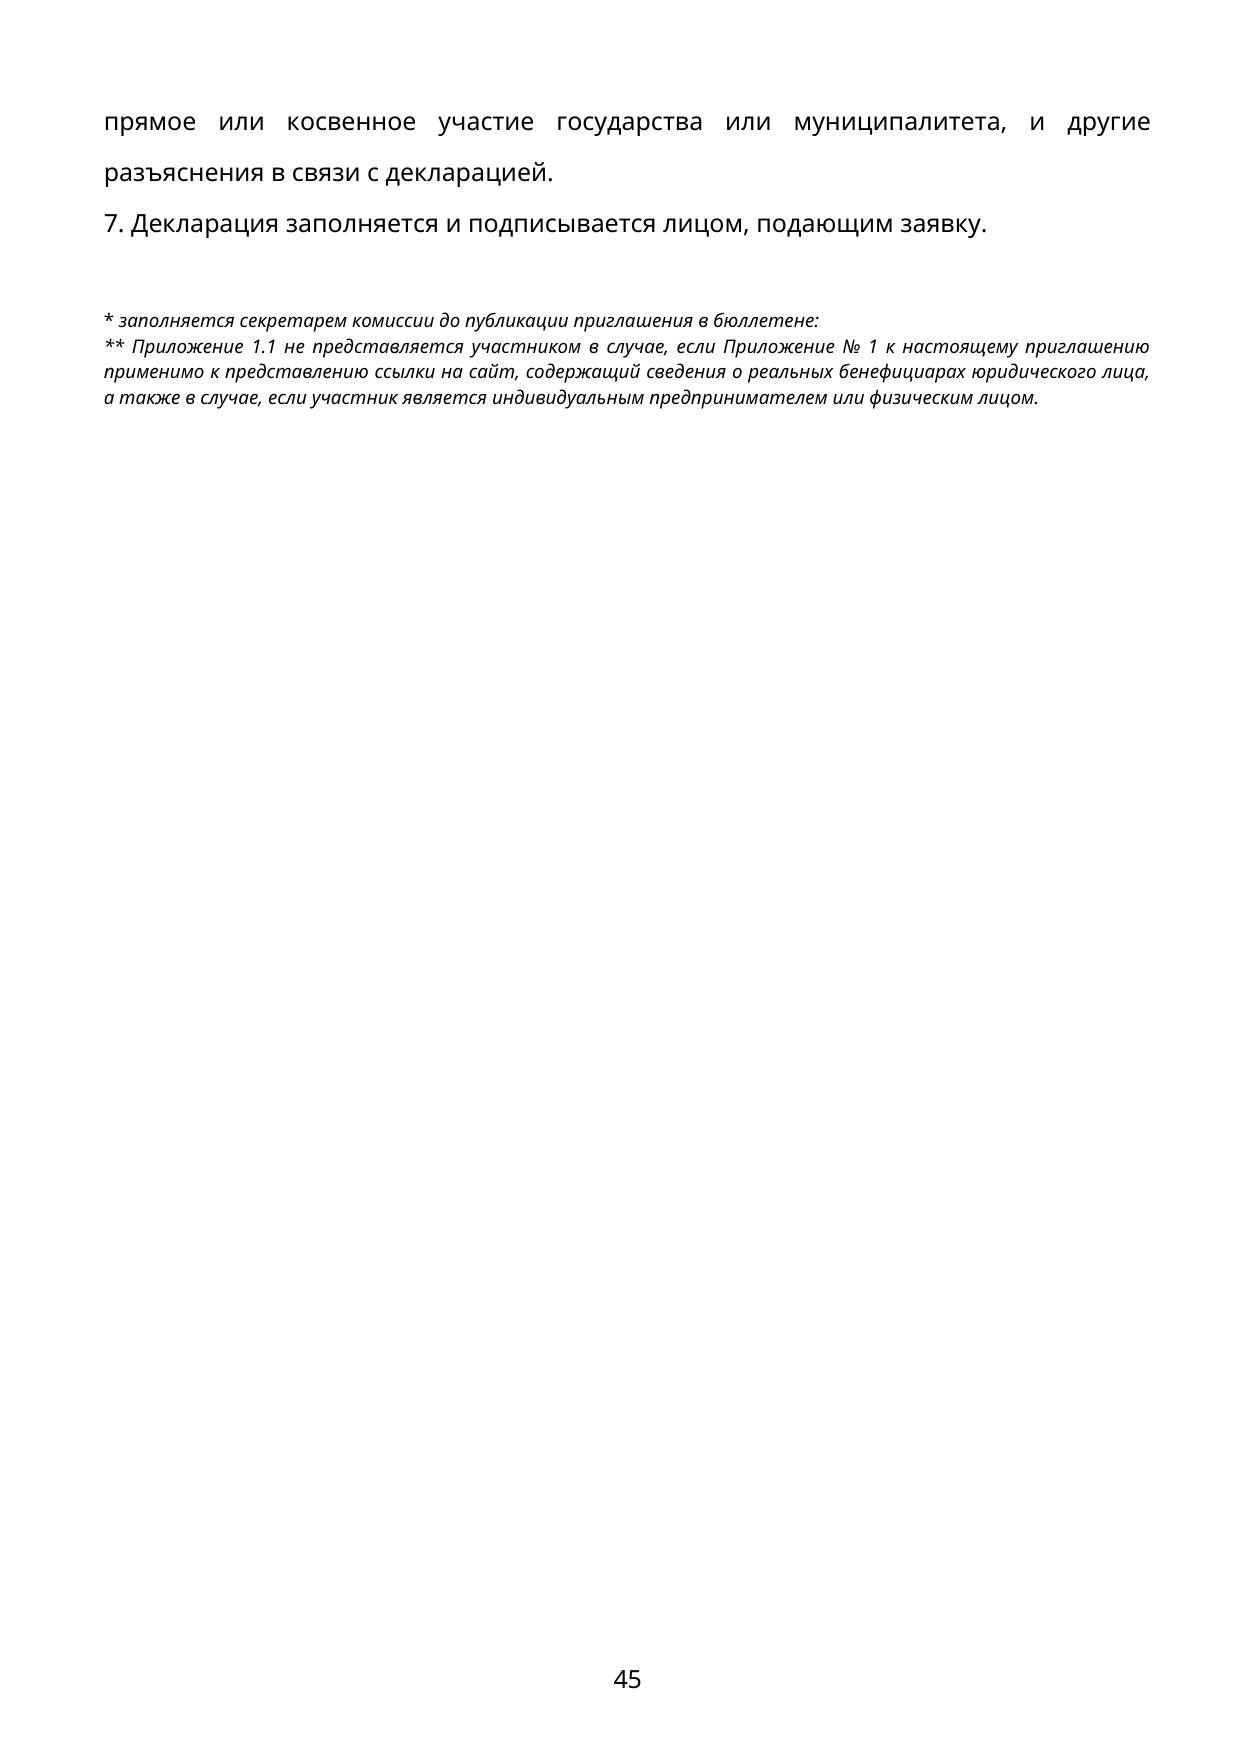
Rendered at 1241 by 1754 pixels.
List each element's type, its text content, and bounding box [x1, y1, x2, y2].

text 7. Декларация заполняется и подписывается лицом, подающим заявку. [103, 206, 1152, 239]
text ** Приложение 1.1 не представляется участником в случае, если Приложение № 1 к настоящему приглашению применимо к представлению ссылки на сайт, содержащий сведения о реальных бенефициарах юридического лица, а также в случае, если участник является индивидуальным предпринимателем или физическим лицом. [103, 333, 1152, 410]
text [103, 103, 1152, 188]
text * заполняется секретарем комиссии до публикации приглашения в бюллетене: [103, 308, 1152, 333]
